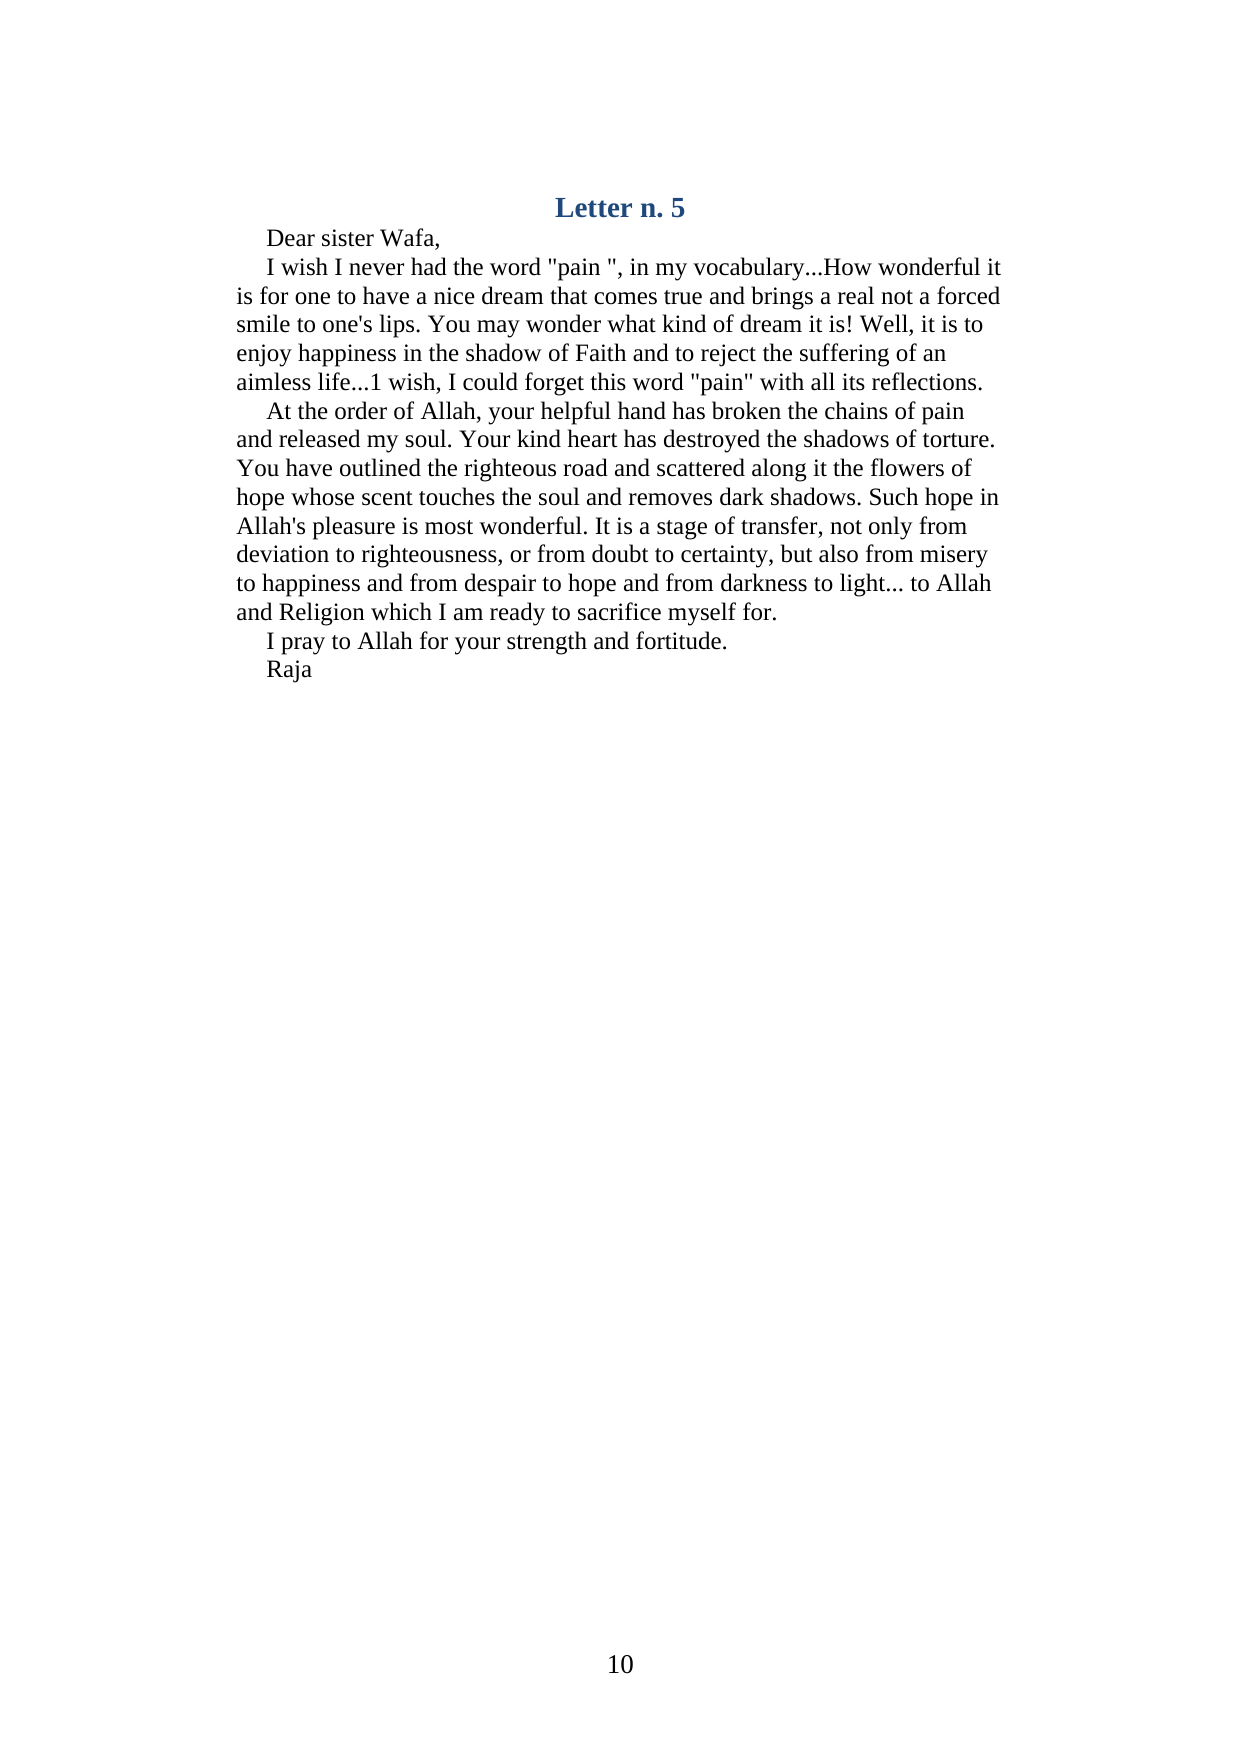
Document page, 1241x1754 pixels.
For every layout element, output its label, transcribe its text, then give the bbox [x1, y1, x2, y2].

text At the order of Allah, your helpful hand has broken the chains of pain and released my soul. Your kind heart has destroyed the shadows of torture. You have outlined the righteous road and scattered along it the flowers of hope whose scent touches the soul and removes dark shadows. Such hope in Allah's pleasure is most wonderful. It is a stage of transfer, not only from deviation to righteousness, or from doubt to certainty, but also from misery to happiness and from despair to hope and from darkness to light... to Allah and Religion which I am ready to sacrifice myself for. [236, 396, 1004, 626]
text Dear sister Wafa, [236, 223, 1004, 252]
text I wish I never had the word "pain ", in my vocabulary...How wonderful it is for one to have a nice dream that comes true and brings a real not a forced smile to one's lips. You may wonder what kind of dream it is! Well, it is to enjoy happiness in the shadow of Faith and to reject the suffering of an aimless life...1 wish, I could forget this word "pain" with all its reflections. [236, 252, 1004, 396]
text Raja [236, 654, 1004, 683]
text I pray to Allah for your strength and fortitude. [236, 626, 1004, 654]
subtitle Letter n. 5 [236, 190, 1004, 223]
